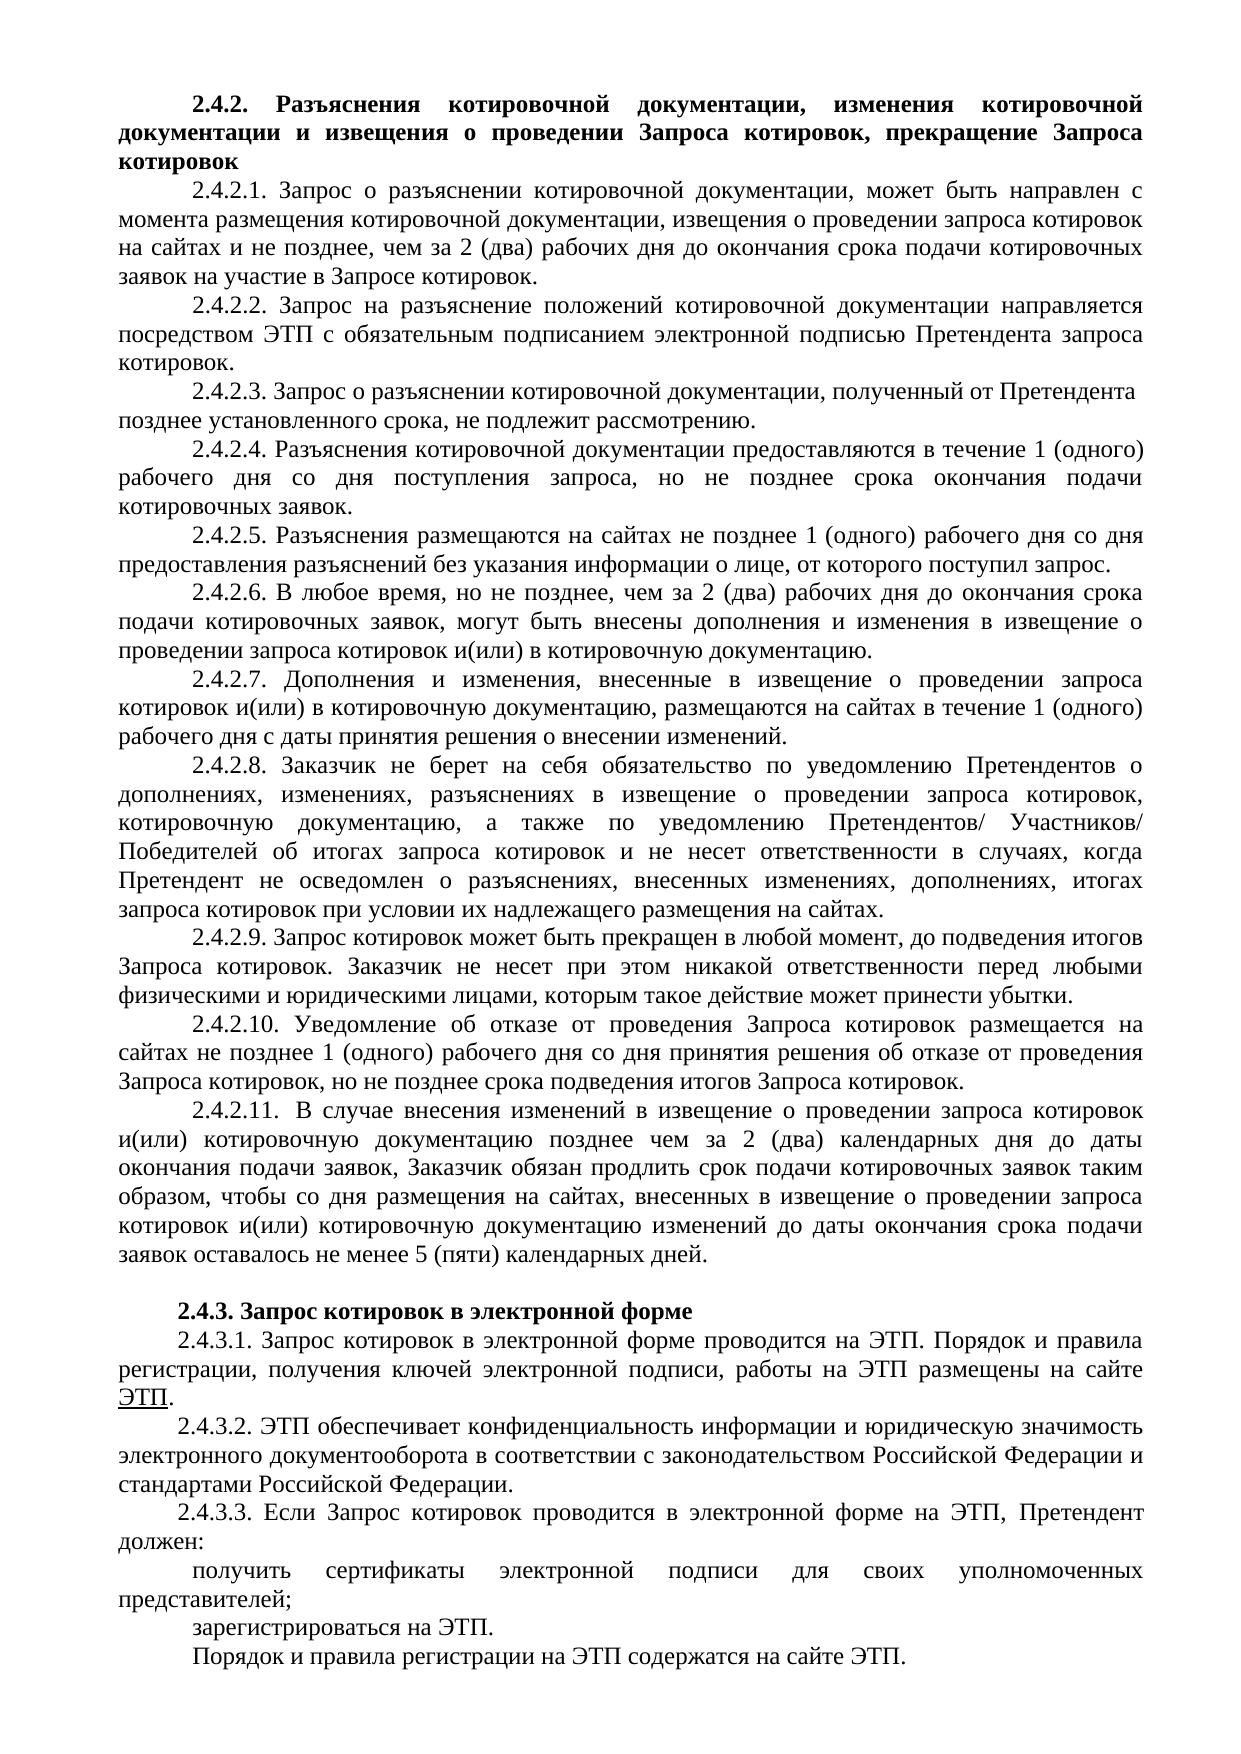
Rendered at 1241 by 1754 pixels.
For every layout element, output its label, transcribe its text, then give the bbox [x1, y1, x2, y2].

text 2.4.2.1. Запрос о разъяснении котировочной документации, может быть направлен с момента размещения котировочной документации, извещения о проведении запроса котировок на сайтах и не позднее, чем за 2 (два) рабочих дня до окончания срока подачи котировочных заявок на участие в Запросе котировок. [118, 175, 1144, 290]
text 2.4.2.7. Дополнения и изменения, внесенные в извещение о проведении запроса котировок и(или) в котировочную документацию, размещаются на сайтах в течение 1 (одного) рабочего дня с даты принятия решения о внесении изменений. [118, 664, 1144, 750]
text 2.4.2.5. Разъяснения размещаются на сайтах не позднее 1 (одного) рабочего дня со дня предоставления разъяснений без указания информации о лице, от которого поступил запрос. [118, 520, 1144, 577]
subtitle 2.4.2. Разъяснения котировочной документации, изменения котировочной документации и извещения о проведении Запроса котировок, прекращение Запроса котировок [118, 89, 1144, 175]
text зарегистрироваться на ЭТП. [118, 1612, 1144, 1641]
subtitle 2.4.3. Запрос котировок в электронной форме [177, 1296, 1144, 1325]
text 2.4.3.1. Запрос котировок в электронной форме проводится на ЭТП. Порядок и правила регистрации, получения ключей электронной подписи, работы на ЭТП размещены на сайте ЭТП. [118, 1325, 1144, 1411]
text 2.4.2.3. Запрос о разъяснении котировочной документации, полученный от Претендента позднее установленного срока, не подлежит рассмотрению. [118, 376, 1144, 434]
text получить сертификаты электронной подписи для своих уполномоченных представителей; [118, 1555, 1144, 1612]
text 2.4.2.4. Разъяснения котировочной документации предоставляются в течение 1 (одного) рабочего дня со дня поступления запроса, но не позднее срока окончания подачи котировочных заявок. [118, 434, 1144, 520]
text 2.4.2.2. Запрос на разъяснение положений котировочной документации направляется посредством ЭТП с обязательным подписанием электронной подписью Претендента запроса котировок. [118, 290, 1144, 376]
text 2.4.2.11. В случае внесения изменений в извещение о проведении запроса котировок и(или) котировочную документацию позднее чем за 2 (два) календарных дня до даты окончания подачи заявок, Заказчик обязан продлить срок подачи котировочных заявок таким образом, чтобы со дня размещения на сайтах, внесенных в извещение о проведении запроса котировок и(или) котировочную документацию изменений до даты окончания срока подачи заявок оставалось не менее 5 (пяти) календарных дней. [118, 1095, 1144, 1267]
text 2.4.2.6. В любое время, но не позднее, чем за 2 (два) рабочих дня до окончания срока подачи котировочных заявок, могут быть внесены дополнения и изменения в извещение о проведении запроса котировок и(или) в котировочную документацию. [118, 577, 1144, 664]
text Порядок и правила регистрации на ЭТП содержатся на сайте ЭТП. [118, 1641, 1144, 1670]
text 2.4.2.9. Запрос котировок может быть прекращен в любой момент, до подведения итогов Запроса котировок. Заказчик не несет при этом никакой ответственности перед любыми физическими и юридическими лицами, которым такое действие может принести убытки. [118, 922, 1144, 1009]
text 2.4.2.10. Уведомление об отказе от проведения Запроса котировок размещается на сайтах не позднее 1 (одного) рабочего дня со дня принятия решения об отказе от проведения Запроса котировок, но не позднее срока подведения итогов Запроса котировок. [118, 1009, 1144, 1095]
text 2.4.3.2. ЭТП обеспечивает конфиденциальность информации и юридическую значимость электронного документооборота в соответствии с законодательством Российской Федерации и стандартами Российской Федерации. [118, 1411, 1144, 1497]
text 2.4.2.8. Заказчик не берет на себя обязательство по уведомлению Претендентов о дополнениях, изменениях, разъяснениях в извещение о проведении запроса котировок, котировочную документацию, а также по уведомлению Претендентов/ Участников/ Победителей об итогах запроса котировок и не несет ответственности в случаях, когда Претендент не осведомлен о разъяснениях, внесенных изменениях, дополнениях, итогах запроса котировок при условии их надлежащего размещения на сайтах. [118, 750, 1144, 922]
text 2.4.3.3. Если Запрос котировок проводится в электронной форме на ЭТП, Претендент должен: [118, 1497, 1144, 1555]
